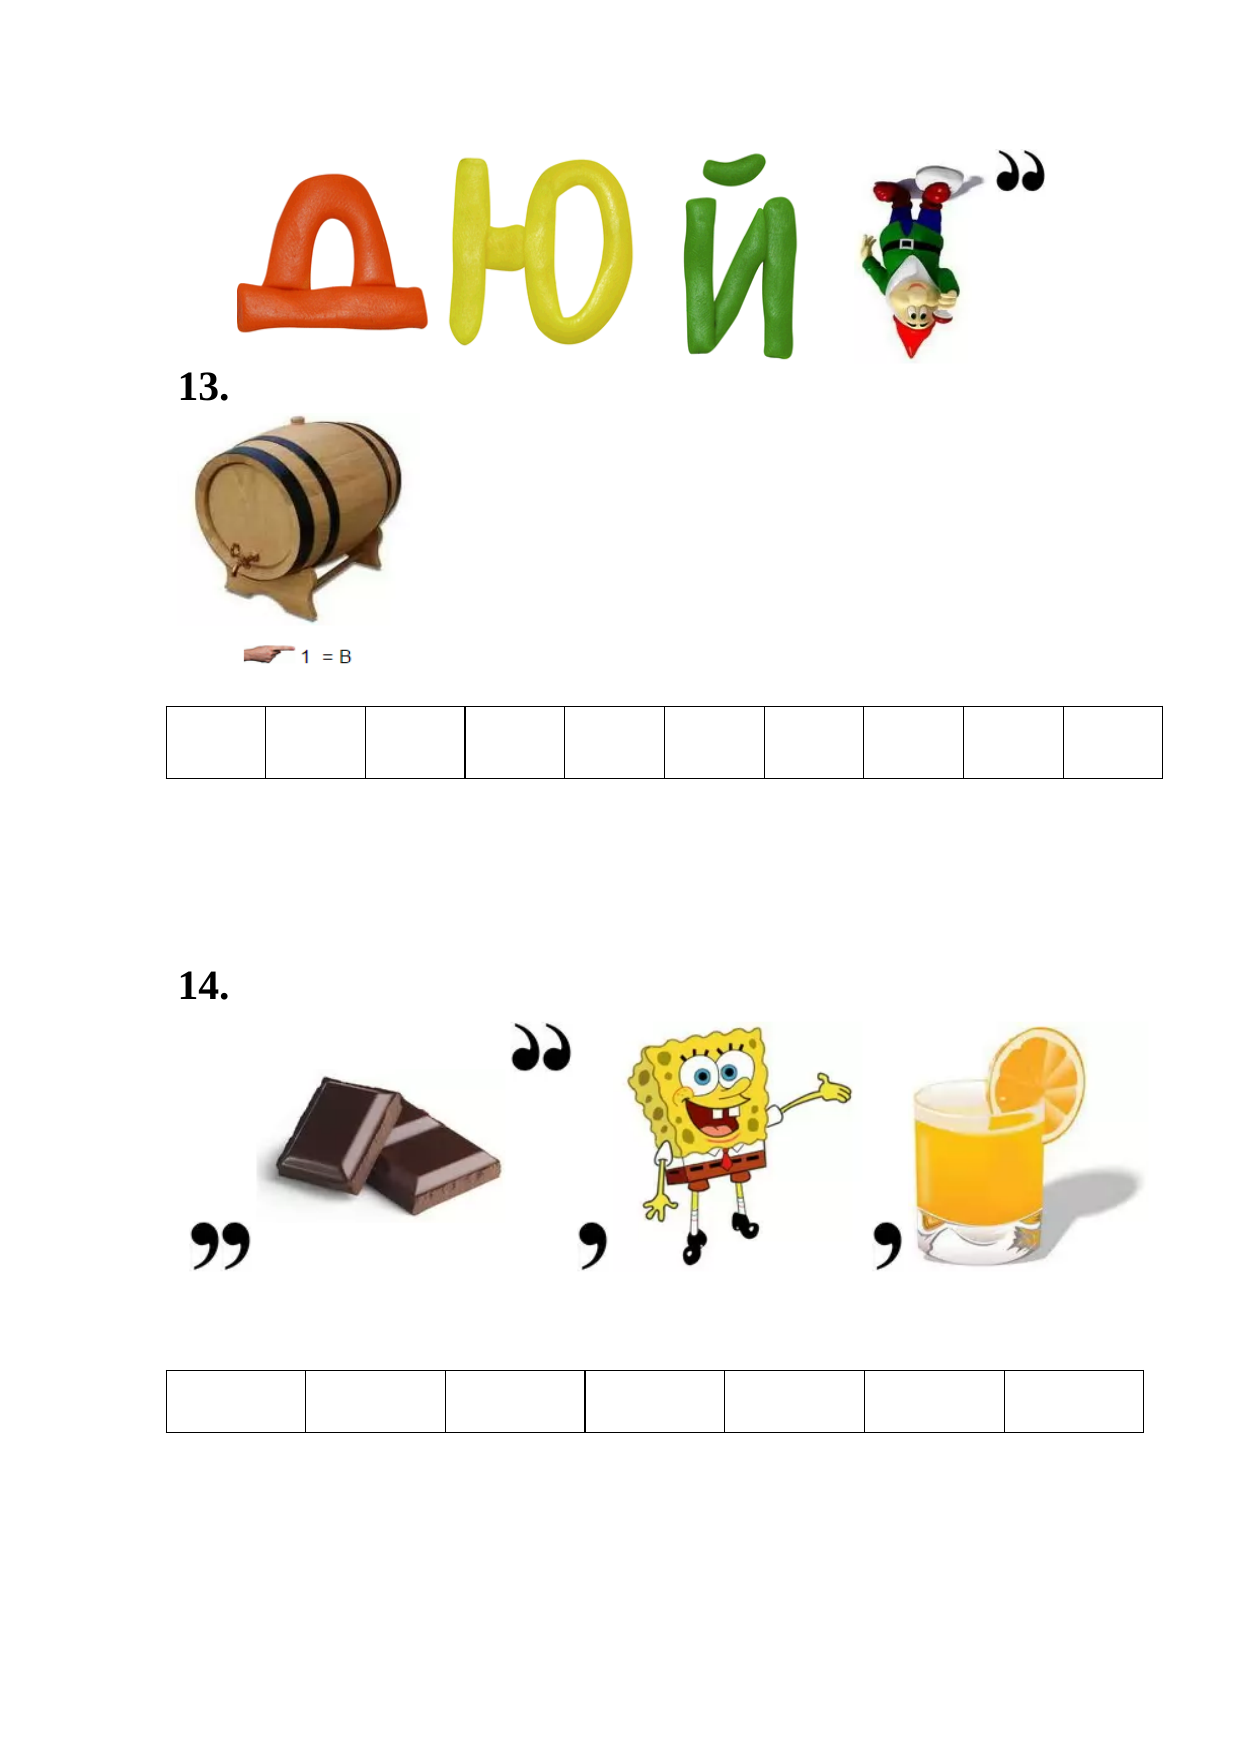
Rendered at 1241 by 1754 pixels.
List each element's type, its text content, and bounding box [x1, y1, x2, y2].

table_header [167, 1371, 305, 1432]
table_header [865, 1371, 1004, 1432]
picture [177, 413, 438, 681]
table_header [266, 707, 365, 778]
table_header [586, 1371, 724, 1432]
table_header [665, 707, 764, 778]
table_header [765, 707, 863, 778]
picture [234, 118, 1056, 401]
table_header [1064, 707, 1162, 778]
table_header [366, 707, 464, 778]
picture [177, 1012, 1152, 1345]
table_header [446, 1371, 584, 1432]
table_header [1005, 1371, 1143, 1432]
table_header [466, 707, 564, 778]
table_header [565, 707, 664, 778]
table_header [864, 707, 963, 778]
table_header [964, 707, 1063, 778]
table_header [306, 1371, 445, 1432]
table_header [725, 1371, 864, 1432]
table_header [167, 707, 265, 778]
text 14. [177, 961, 1152, 1012]
